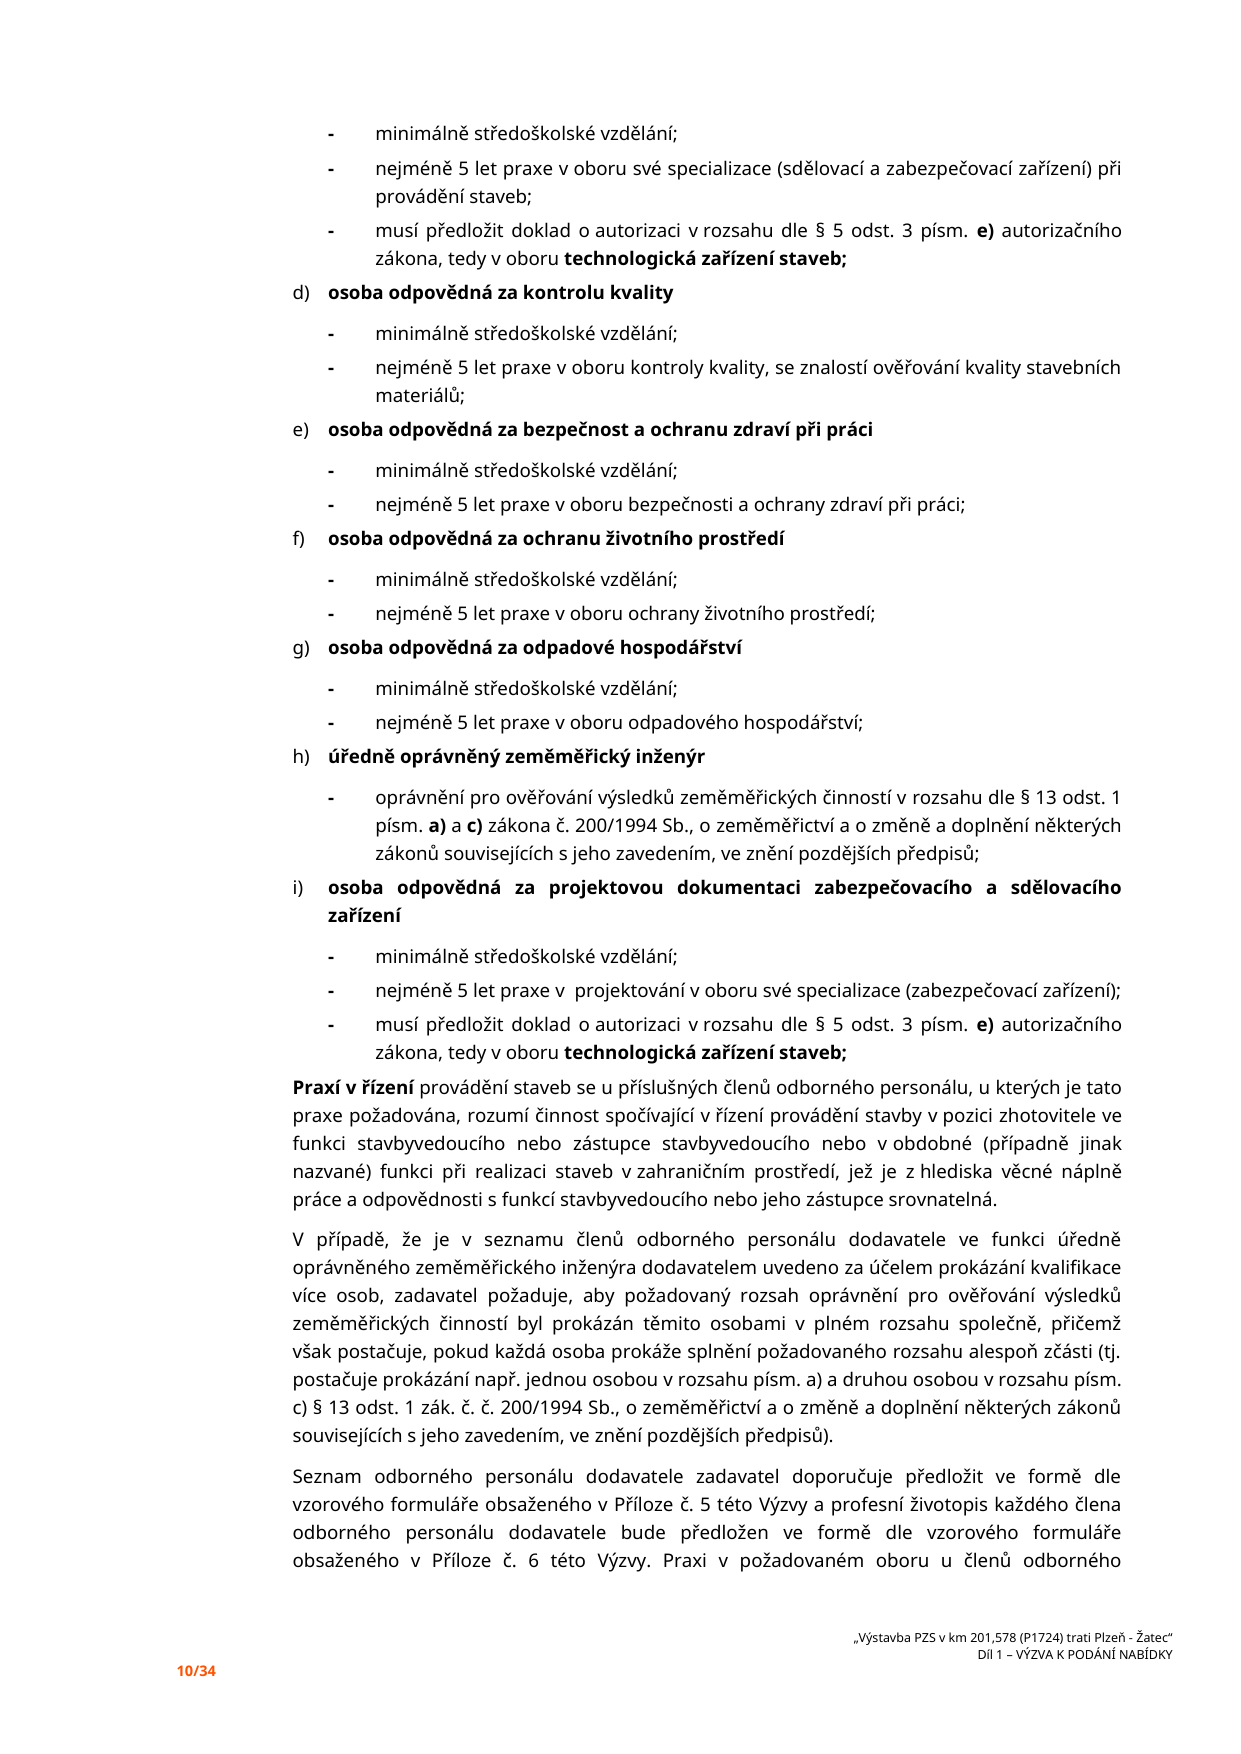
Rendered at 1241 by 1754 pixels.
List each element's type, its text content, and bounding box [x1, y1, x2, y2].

text osoba odpovědná za odpadové hospodářství [292, 635, 1122, 660]
text nejméně 5 let praxe v oboru kontroly kvality, se znalostí ověřování kvality stavebních materiálů; [328, 354, 1122, 408]
text musí předložit doklad o autorizaci v rozsahu dle § 5 odst. 3 písm. e) autorizačního zákona, tedy v oboru technologická zařízení staveb; [328, 1012, 1122, 1065]
text osoba odpovědná za kontrolu kvality [292, 279, 1122, 305]
text V případě, že je v seznamu členů odborného personálu dodavatele ve funkci úředně oprávněného zeměměřického inženýra dodavatelem uvedeno za účelem prokázání kvalifikace více osob, zadavatel požaduje, aby požadovaný rozsah oprávnění pro ověřování výsledků zeměměřických činností byl prokázán těmito osobami v plném rozsahu společně, přičemž však postačuje, pokud každá osoba prokáže splnění požadovaného rozsahu alespoň zčásti (tj. postačuje prokázání např. jednou osobou v rozsahu písm. a) a druhou osobou v rozsahu písm. c) § 13 odst. 1 zák. č. č. 200/1994 Sb., o zeměměřictví a o změně a doplnění některých zákonů souvisejících s jeho zavedením, ve znění pozdějších předpisů). [292, 1227, 1122, 1448]
text minimálně středoškolské vzdělání; [328, 320, 1122, 346]
text nejméně 5 let praxe v oboru odpadového hospodářství; [328, 709, 1122, 735]
text minimálně středoškolské vzdělání; [328, 121, 1122, 146]
text osoba odpovědná za projektovou dokumentaci zabezpečovacího a sdělovacího zařízení [292, 874, 1122, 928]
text úředně oprávněný zeměměřický inženýr [292, 744, 1122, 769]
text osoba odpovědná za bezpečnost a ochranu zdraví při práci [292, 417, 1122, 442]
text minimálně středoškolské vzdělání; [328, 566, 1122, 592]
text Praxí v řízení provádění staveb se u příslušných členů odborného personálu, u kterých je tato praxe požadována, rozumí činnost spočívající v řízení provádění stavby v pozici zhotovitele ve funkci stavbyvedoucího nebo zástupce stavbyvedoucího nebo v obdobné (případně jinak nazvané) funkci při realizaci staveb v zahraničním prostředí, jež je z hlediska věcné náplně práce a odpovědnosti s funkcí stavbyvedoucího nebo jeho zástupce srovnatelná. [292, 1074, 1122, 1212]
text nejméně 5 let praxe v oboru své specializace (sdělovací a zabezpečovací zařízení) při provádění staveb; [328, 155, 1122, 208]
text minimálně středoškolské vzdělání; [328, 675, 1122, 701]
text oprávnění pro ověřování výsledků zeměměřických činností v rozsahu dle § 13 odst. 1 písm. a) a c) zákona č. 200/1994 Sb., o zeměměřictví a o změně a doplnění některých zákonů souvisejících s jeho zavedením, ve znění pozdějších předpisů; [328, 784, 1122, 866]
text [292, 1463, 1122, 1573]
text osoba odpovědná za ochranu životního prostředí [292, 526, 1122, 551]
text nejméně 5 let praxe v projektování v oboru své specializace (zabezpečovací zařízení); [328, 977, 1122, 1003]
text minimálně středoškolské vzdělání; [328, 943, 1122, 969]
text minimálně středoškolské vzdělání; [328, 457, 1122, 483]
text musí předložit doklad o autorizaci v rozsahu dle § 5 odst. 3 písm. e) autorizačního zákona, tedy v oboru technologická zařízení staveb; [328, 217, 1122, 271]
text nejméně 5 let praxe v oboru bezpečnosti a ochrany zdraví při práci; [328, 491, 1122, 517]
text nejméně 5 let praxe v oboru ochrany životního prostředí; [328, 600, 1122, 626]
